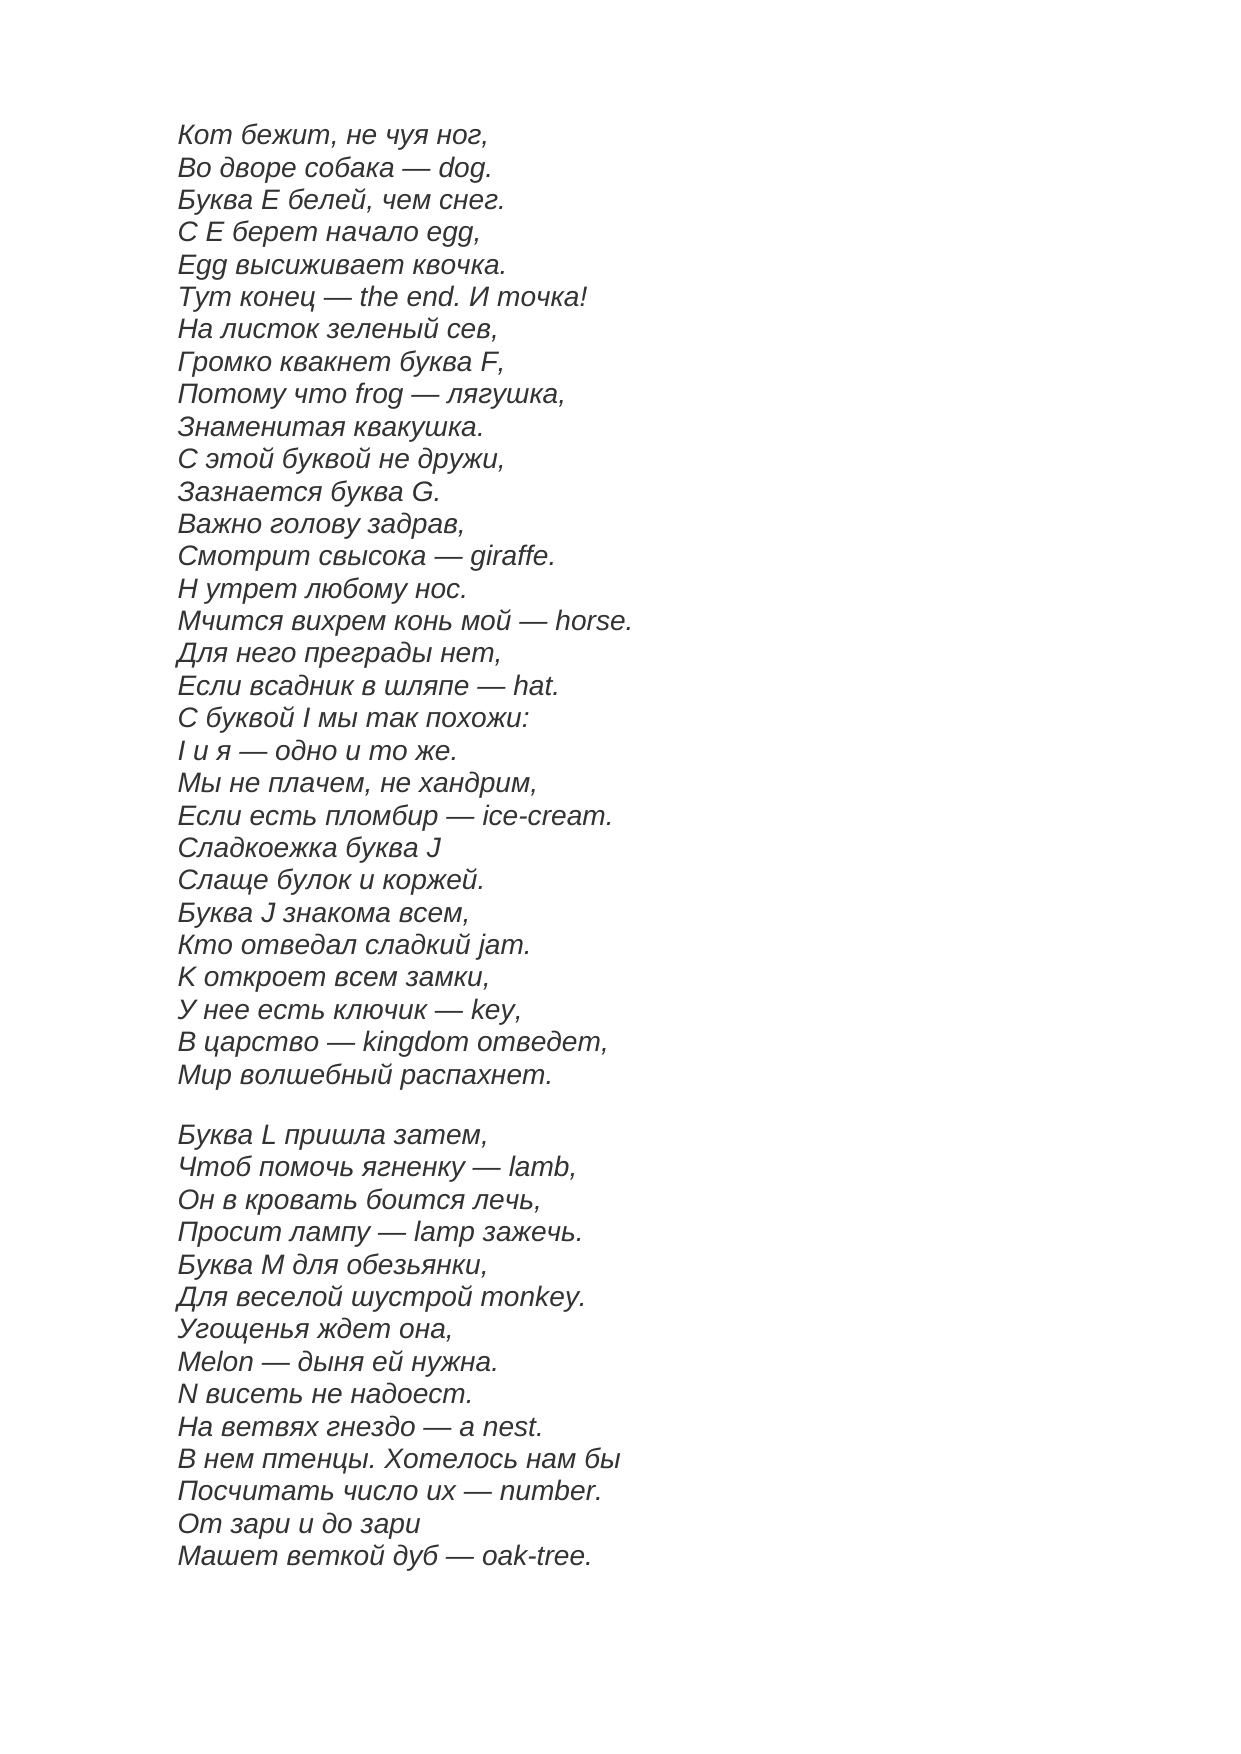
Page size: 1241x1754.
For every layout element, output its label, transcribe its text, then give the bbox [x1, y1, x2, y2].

text N висеть не надоест. На ветвях гнездо — a nest. В нем птенцы. Хотелось нам бы Посчитать число их — number. [177, 1377, 1152, 1507]
text С этой буквой не дружи, Зазнается буква G. Важно голову задрав, Смотрит свысока — giraffe. [177, 442, 1152, 572]
text H утрет любому нос. Мчится вихрем конь мой — horse. Для него преграды нет, Если всадник в шляпе — hat. [177, 572, 1152, 701]
text Буква Е белей, чем снег. С Е берет начало egg, Egg высиживает квочка. Тут конец — the end. И точка! [177, 183, 1152, 312]
text K откроет всем замки, У нее есть ключик — key, В царство — kingdom отведет, Мир волшебный распахнет. [177, 960, 1152, 1118]
text С буквой I мы так похожи: I и я — одно и то же. Мы не плачем, не хандрим, Если есть пломбир — ice-cream. [177, 701, 1152, 831]
text На листок зеленый сев, Громко квакнет буква F, Потому что frog — лягушка, Знаменитая квакушка. [177, 312, 1152, 442]
text Сладкоежка буква J Слаще булок и коржей. Буква J знакома всем, Кто отведал сладкий jam. [177, 831, 1152, 960]
text Буква L пришла затем, Чтоб помочь ягненку — lamb, Он в кровать боится лечь, Просит лампу — lamp зажечь. [177, 1118, 1152, 1248]
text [177, 118, 1152, 183]
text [177, 1507, 1152, 1572]
text Буква М для обезьянки, Для веселой шустрой monkey. Угощенья ждет она, Melon — дыня ей нужна. [177, 1248, 1152, 1377]
